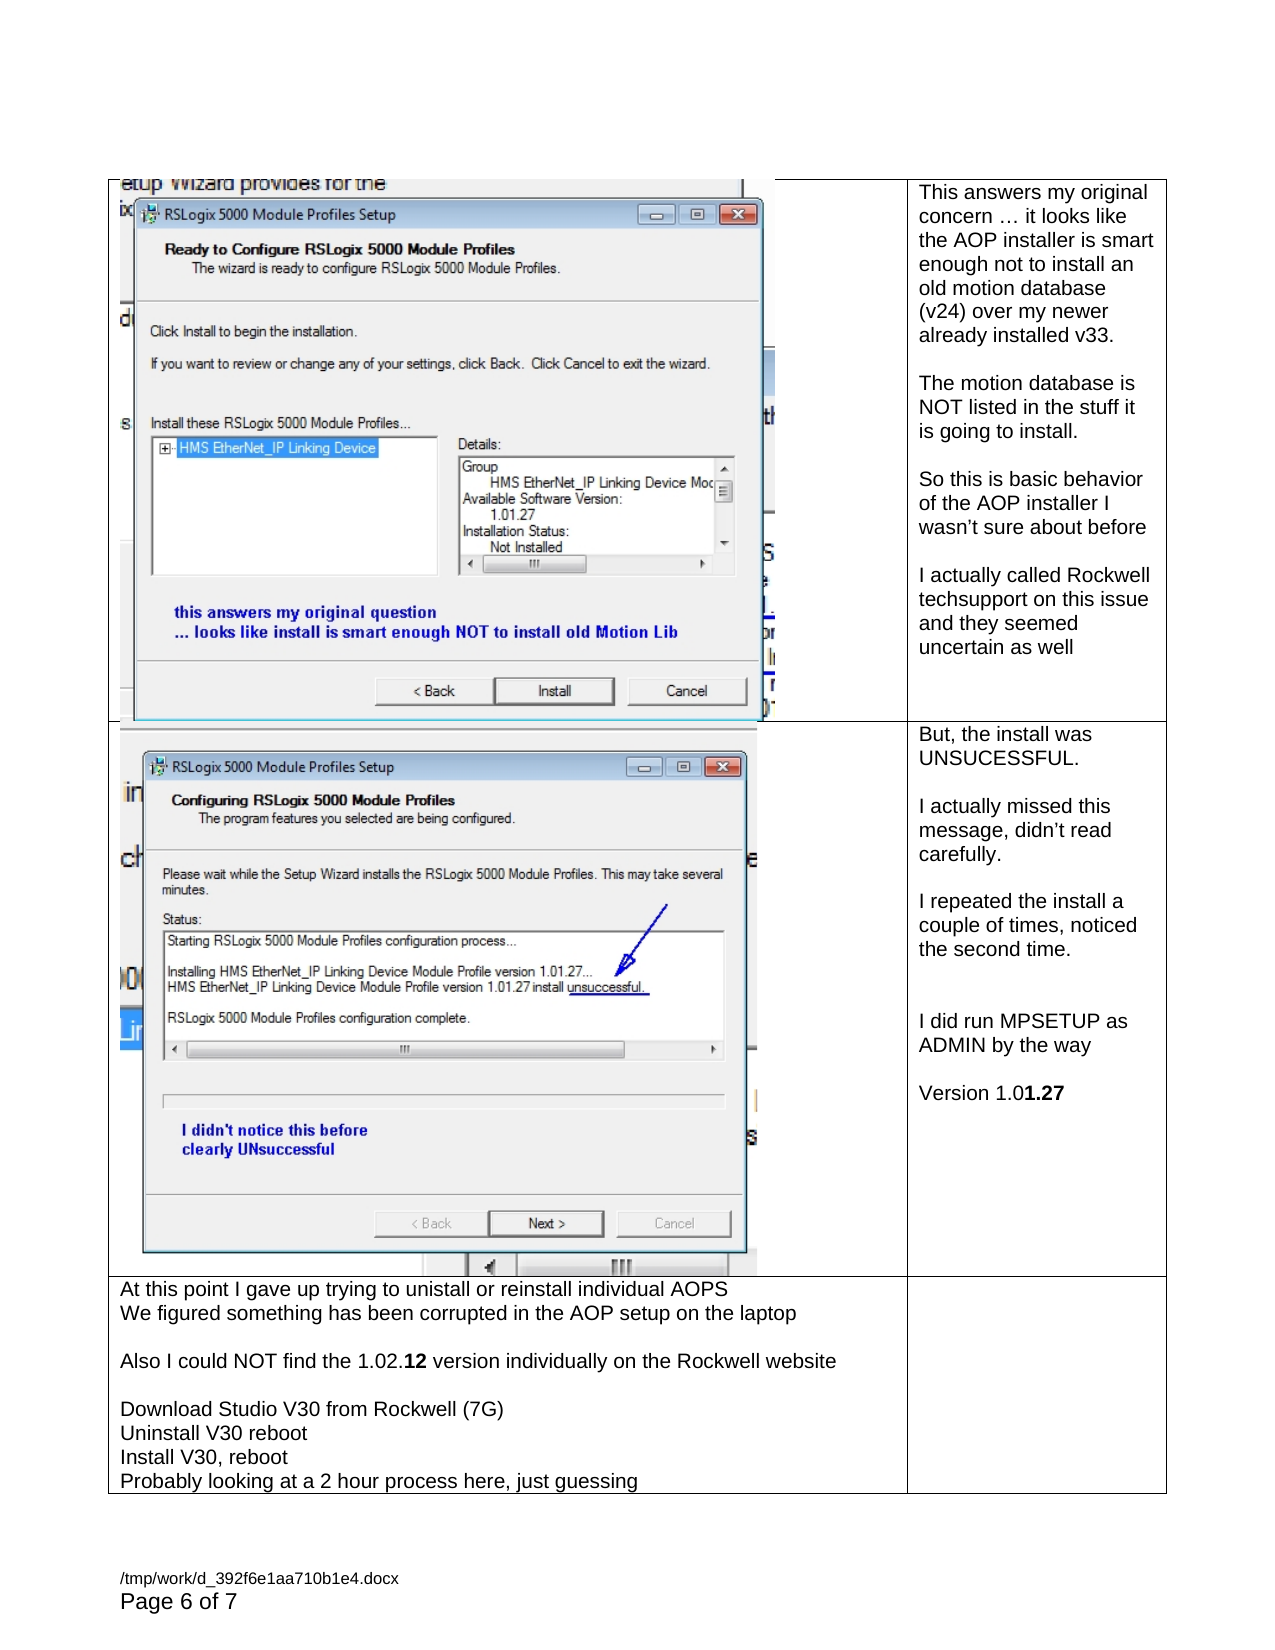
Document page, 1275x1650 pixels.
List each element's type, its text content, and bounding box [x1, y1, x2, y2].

table_cell [908, 1277, 1166, 1492]
table_cell This answers my original concern … it looks like the AOP installer is smart enough not to install an old motion database (v24) over my newer already installed v33. The motion database is NOT listed in the stuff it is going to install. So this is basic behavior of the AOP installer I wasn’t sure about before I actually called Rockwell techsupport on this issue and they seemed uncertain as well [908, 180, 1166, 721]
picture [120, 179, 775, 1276]
table_cell [109, 722, 120, 1276]
table_cell [758, 722, 907, 1276]
table_cell But, the install was UNSUCESSFUL. I actually missed this message, didn’t read carefully. I repeated the install a couple of times, noticed the second time. I did run MPSETUP as ADMIN by the way Version 1.01.27 [908, 722, 1166, 1276]
table_cell At this point I gave up trying to unistall or reinstall individual AOPS We figured something has been corrupted in the AOP setup on the laptop Also I could NOT find the 1.02.12 version individually on the Rockwell website Download Studio V30 from Rockwell (7G) Uninstall V30 reboot Install V30, reboot Probably looking at a 2 hour process here, just guessing [109, 1277, 907, 1492]
table_cell [775, 180, 907, 721]
table_cell [109, 180, 120, 721]
